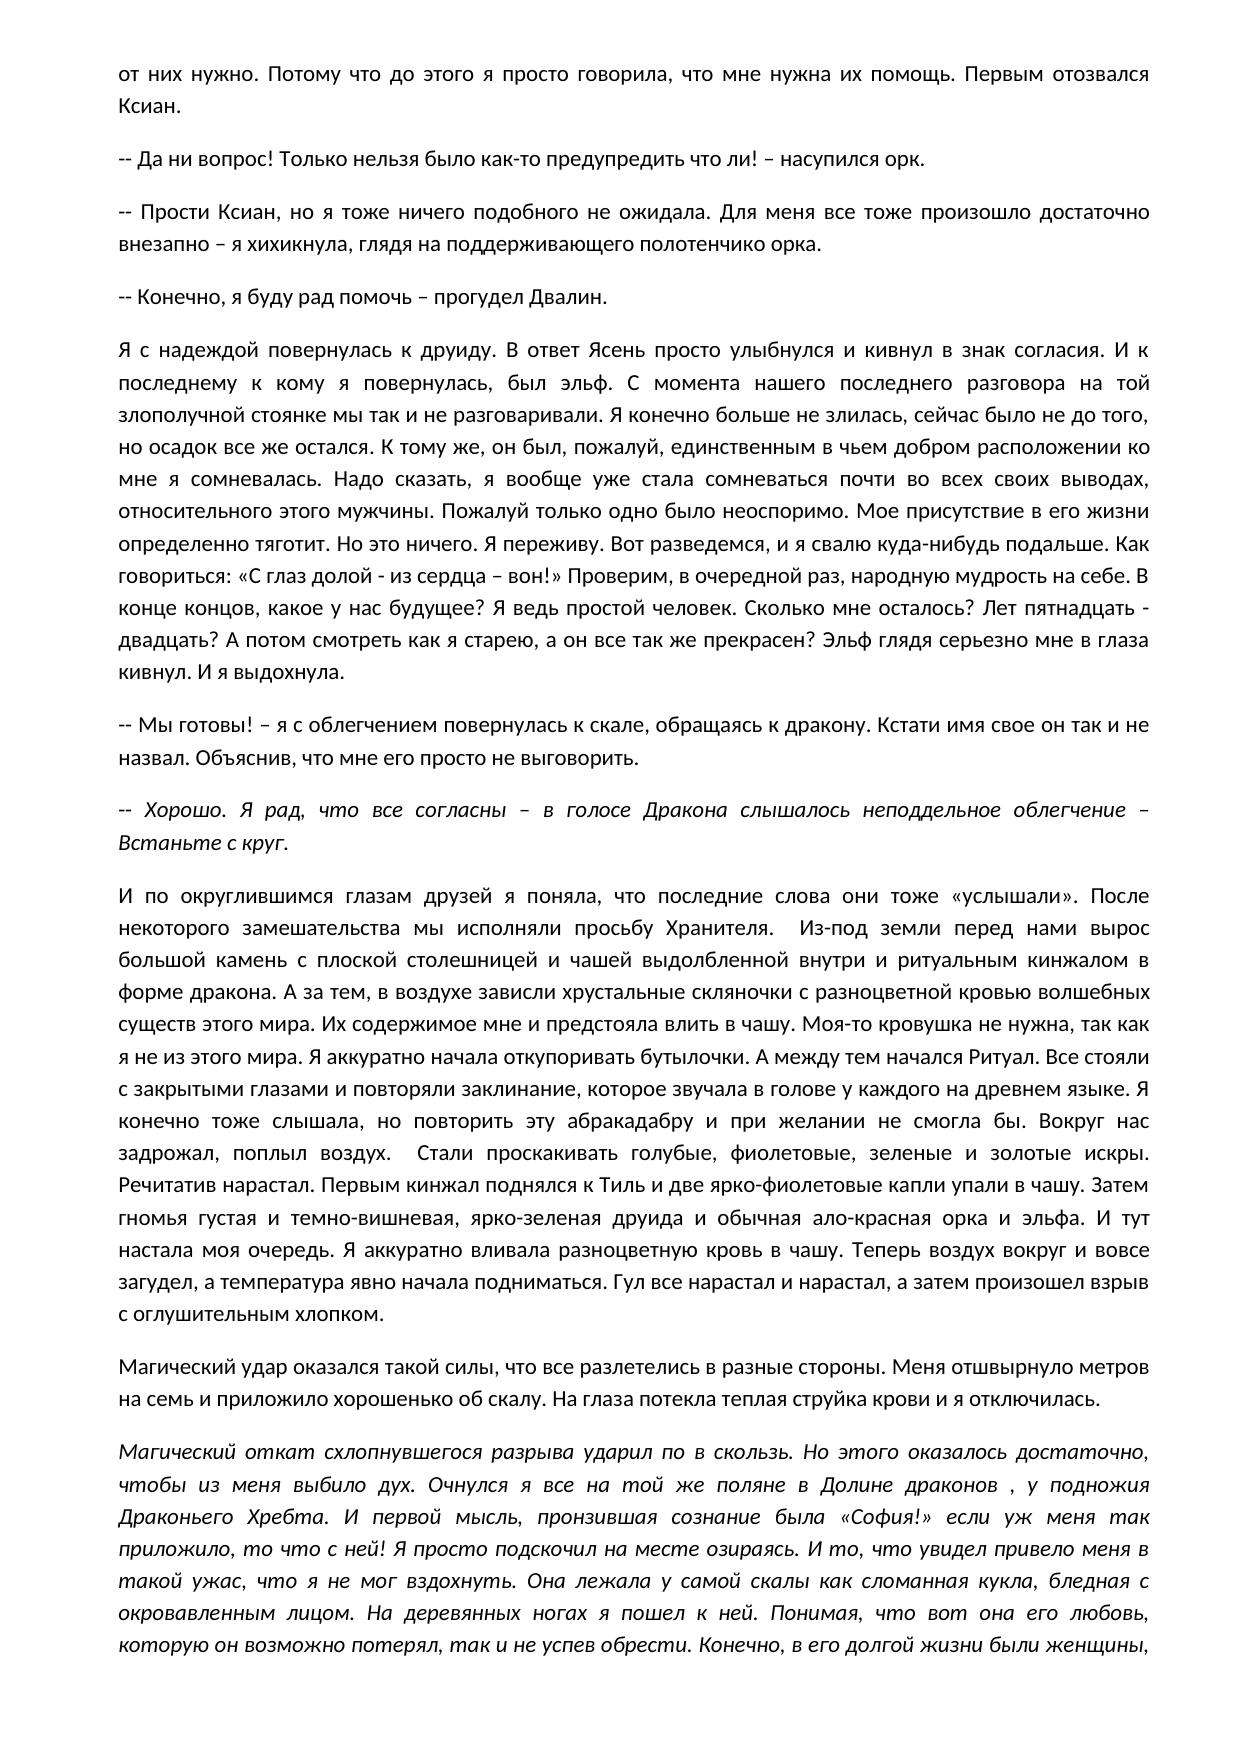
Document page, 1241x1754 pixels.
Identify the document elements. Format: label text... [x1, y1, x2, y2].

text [118, 59, 1152, 119]
text Я с надеждой повернулась к друиду. В ответ Ясень просто улыбнулся и кивнул в знак согласия. И к последнему к кому я повернулась, был эльф. С момента нашего последнего разговора на той злополучной стоянке мы так и не разговаривали. Я конечно больше не злилась, сейчас было не до того, но осадок все же остался. К тому же, он был, пожалуй, единственным в чьем добром расположении ко мне я сомневалась. Надо сказать, я вообще уже стала сомневаться почти во всех своих выводах, относительного этого мужчины. Пожалуй только одно было неоспоримо. Мое присутствие в его жизни определенно тяготит. Но это ничего. Я переживу. Вот разведемся, и я свалю куда-нибудь подальше. Как говориться: «С глаз долой - из сердца – вон!» Проверим, в очередной раз, народную мудрость на себе. В конце концов, какое у нас будущее? Я ведь простой человек. Сколько мне осталось? Лет пятнадцать - двадцать? А потом смотреть как я старею, а он все так же прекрасен? Эльф глядя серьезно мне в глаза кивнул. И я выдохнула. [118, 336, 1152, 685]
text -- Хорошо. Я рад, что все согласны – в голосе Дракона слышалось неподдельное облегчение – Встаньте с круг. [118, 796, 1152, 856]
text -- Мы готовы! – я с облегчением повернулась к скале, обращаясь к дракону. Кстати имя свое он так и не назвал. Объяснив, что мне его просто не выговорить. [118, 710, 1152, 771]
text -- Да ни вопрос! Только нельзя было как-то предупредить что ли! – насупился орк. [118, 144, 1152, 172]
text -- Прости Ксиан, но я тоже ничего подобного не ожидала. Для меня все тоже произошло достаточно внезапно – я хихикнула, глядя на поддерживающего полотенчико орка. [118, 197, 1152, 257]
text Магический удар оказался такой силы, что все разлетелись в разные стороны. Меня отшвырнуло метров на семь и приложило хорошенько об скалу. На глаза потекла теплая струйка крови и я отключилась. [118, 1352, 1152, 1412]
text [118, 1437, 1152, 1659]
text И по округлившимся глазам друзей я поняла, что последние слова они тоже «услышали». После некоторого замешательства мы исполняли просьбу Хранителя. Из-под земли перед нами вырос большой камень с плоской столешницей и чашей выдолбленной внутри и ритуальным кинжалом в форме дракона. А за тем, в воздухе зависли хрустальные скляночки с разноцветной кровью волшебных существ этого мира. Их содержимое мне и предстояла влить в чашу. Моя-то кровушка не нужна, так как я не из этого мира. Я аккуратно начала откупоривать бутылочки. А между тем начался Ритуал. Все стояли с закрытыми глазами и повторяли заклинание, которое звучала в голове у каждого на древнем языке. Я конечно тоже слышала, но повторить эту абракадабру и при желании не смогла бы. Вокруг нас задрожал, поплыл воздух. Стали проскакивать голубые, фиолетовые, зеленые и золотые искры. Речитатив нарастал. Первым кинжал поднялся к Тиль и две ярко-фиолетовые капли упали в чашу. Затем гномья густая и темно-вишневая, ярко-зеленая друида и обычная ало-красная орка и эльфа. И тут настала моя очередь. Я аккуратно вливала разноцветную кровь в чашу. Теперь воздух вокруг и вовсе загудел, а температура явно начала подниматься. Гул все нарастал и нарастал, а затем произошел взрыв с оглушительным хлопком. [118, 881, 1152, 1327]
text -- Конечно, я буду рад помочь – прогудел Двалин. [118, 282, 1152, 311]
